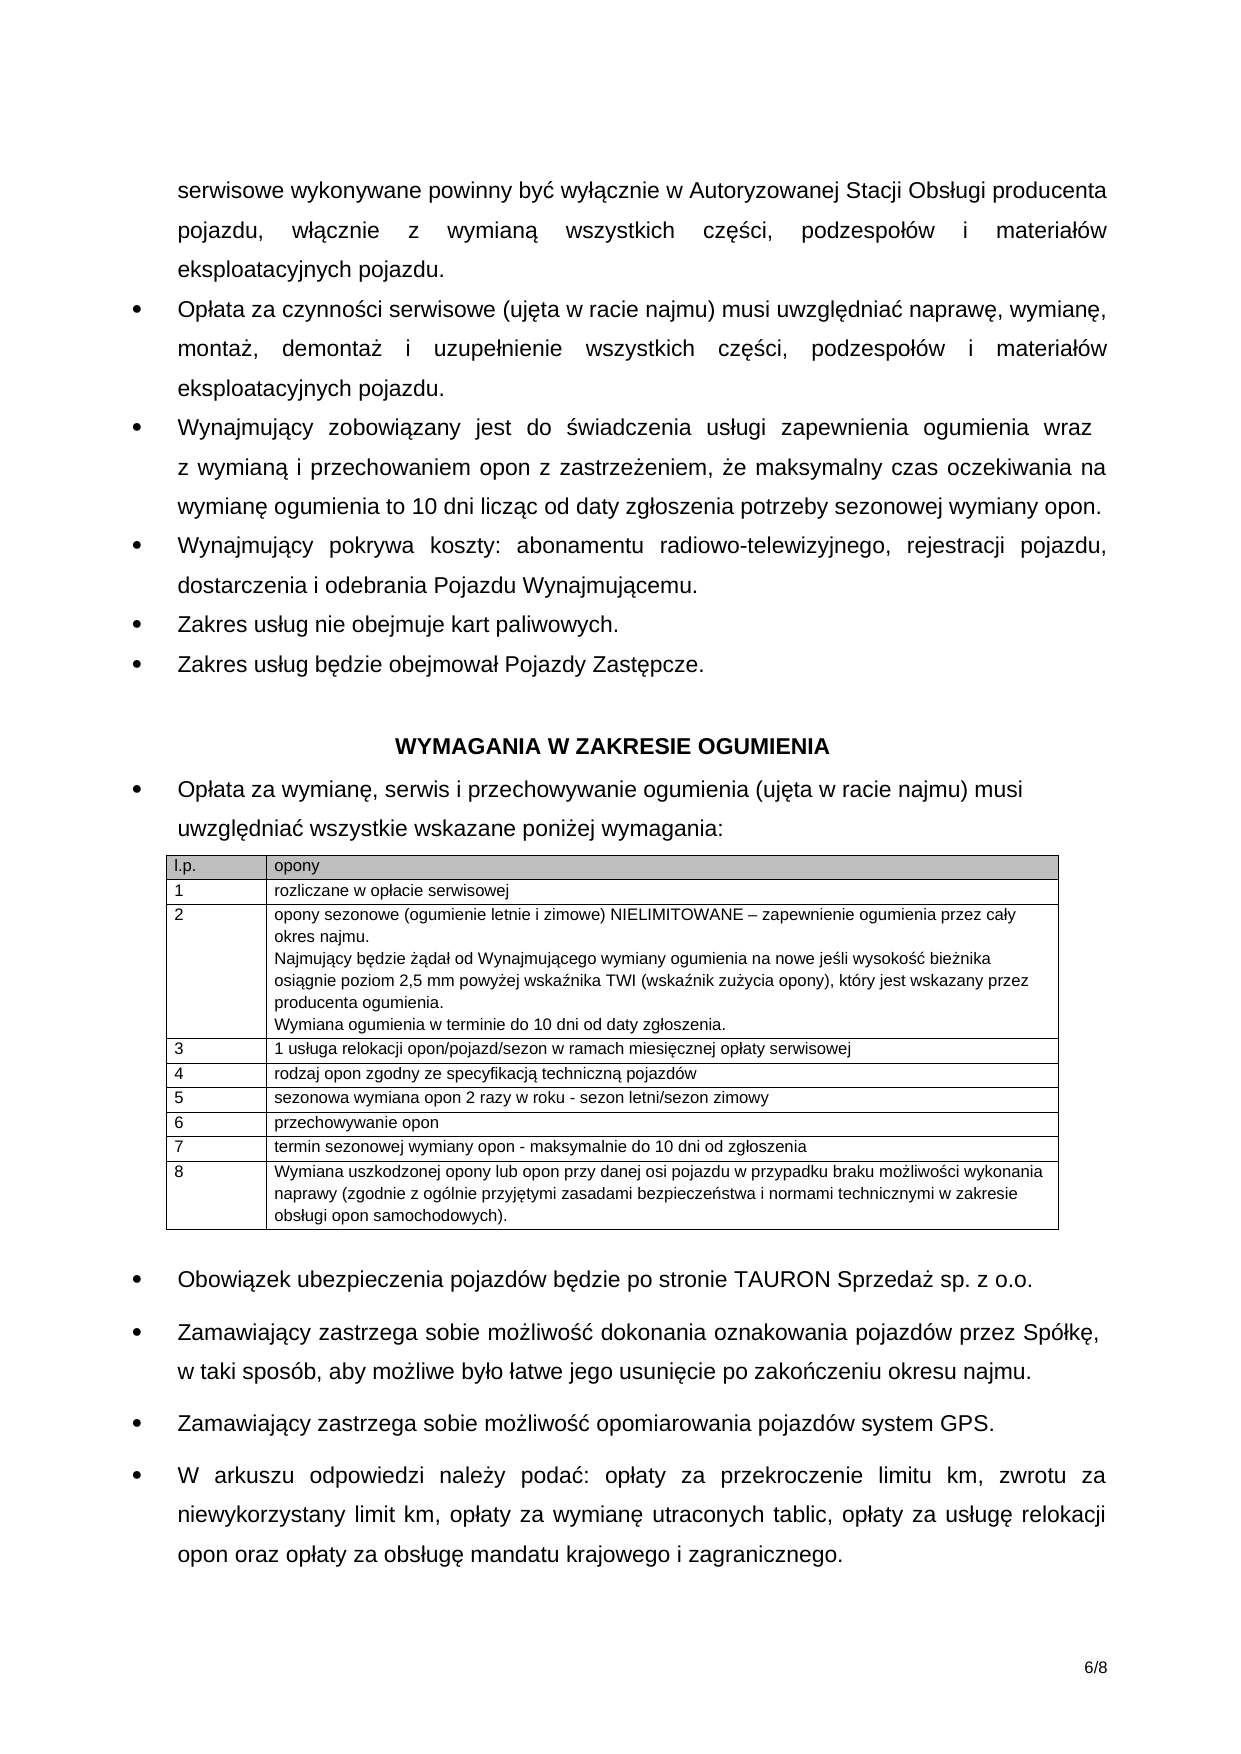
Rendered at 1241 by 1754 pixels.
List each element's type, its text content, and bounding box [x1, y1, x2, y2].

list Zamawiający zastrzega sobie możliwość dokonania oznakowania pojazdów przez Spółkę, w taki sposób, aby możliwe było łatwe jego usunięcie po zakończeniu okresu najmu. [133, 1318, 1107, 1384]
table_cell 8 [167, 1162, 266, 1229]
list Wynajmujący pokrywa koszty: abonamentu radiowo-telewizyjnego, rejestracji pojazdu, dostarczenia i odebrania Pojazdu Wynajmującemu. [133, 532, 1107, 598]
table_cell 1 usługa relokacji opon/pojazd/sezon w ramach miesięcznej opłaty serwisowej [267, 1039, 1058, 1063]
table_cell 7 [167, 1137, 266, 1161]
table_cell rodzaj opon zgodny ze specyfikacją techniczną pojazdów [267, 1064, 1058, 1087]
list Wynajmujący zobowiązany jest do świadczenia usługi zapewnienia ogumienia wraz z wymianą i przechowaniem opon z zastrzeżeniem, że maksymalny czas oczekiwania na wymianę ogumienia to 10 dni licząc od daty zgłoszenia potrzeby sezonowej wymiany opon. [133, 414, 1107, 519]
table_cell przechowywanie opon [267, 1113, 1058, 1136]
table_cell Wymiana uszkodzonej opony lub opon przy danej osi pojazdu w przypadku braku możliwości wykonania naprawy (zgodnie z ogólnie przyjętymi zasadami bezpieczeństwa i normami technicznymi w zakresie obsługi opon samochodowych). [267, 1162, 1058, 1229]
table_cell 4 [167, 1064, 266, 1087]
table_cell 5 [167, 1088, 266, 1112]
list Opłata za czynności serwisowe (ujęta w racie najmu) musi uwzględniać naprawę, wymianę, montaż, demontaż i uzupełnienie wszystkich części, podzespołów i materiałów eksploatacyjnych pojazdu. [133, 296, 1107, 401]
table_cell sezonowa wymiana opon 2 razy w roku - sezon letni/sezon zimowy [267, 1088, 1058, 1112]
text WYMAGANIA W ZAKRESIE OGUMIENIA [118, 733, 1107, 759]
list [133, 177, 1107, 282]
list Opłata za wymianę, serwis i przechowywanie ogumienia (ujęta w racie najmu) musi uwzględniać wszystkie wskazane poniżej wymagania: [133, 776, 1107, 842]
table_cell 1 [167, 880, 266, 904]
table_header opony [267, 856, 1058, 879]
table_cell rozliczane w opłacie serwisowej [267, 880, 1058, 904]
table_cell 3 [167, 1039, 266, 1063]
list W arkuszu odpowiedzi należy podać: opłaty za przekroczenie limitu km, zwrotu za niewykorzystany limit km, opłaty za wymianę utraconych tablic, opłaty za usługę relokacji opon oraz opłaty za obsługę mandatu krajowego i zagranicznego. [133, 1462, 1107, 1567]
list Obowiązek ubezpieczenia pojazdów będzie po stronie TAURON Sprzedaż sp. z o.o. [133, 1266, 1107, 1293]
table_cell termin sezonowej wymiany opon - maksymalnie do 10 dni od zgłoszenia [267, 1137, 1058, 1161]
list Zakres usług nie obejmuje kart paliwowych. [133, 611, 1107, 638]
table_header l.p. [167, 856, 266, 879]
list Zamawiający zastrzega sobie możliwość opomiarowania pojazdów system GPS. [133, 1410, 1107, 1436]
list Zakres usług będzie obejmował Pojazdy Zastępcze. [133, 651, 1107, 677]
table_cell 6 [167, 1113, 266, 1136]
table_cell opony sezonowe (ogumienie letnie i zimowe) NIELIMITOWANE – zapewnienie ogumienia przez cały okres najmu. Najmujący będzie żądał od Wynajmującego wymiany ogumienia na nowe jeśli wysokość bieżnika osiągnie poziom 2,5 mm powyżej wskaźnika TWI (wskaźnik zużycia opony), który jest wskazany przez producenta ogumienia. Wymiana ogumienia w terminie do 10 dni od daty zgłoszenia. [267, 905, 1058, 1038]
table_cell 2 [167, 905, 266, 1038]
